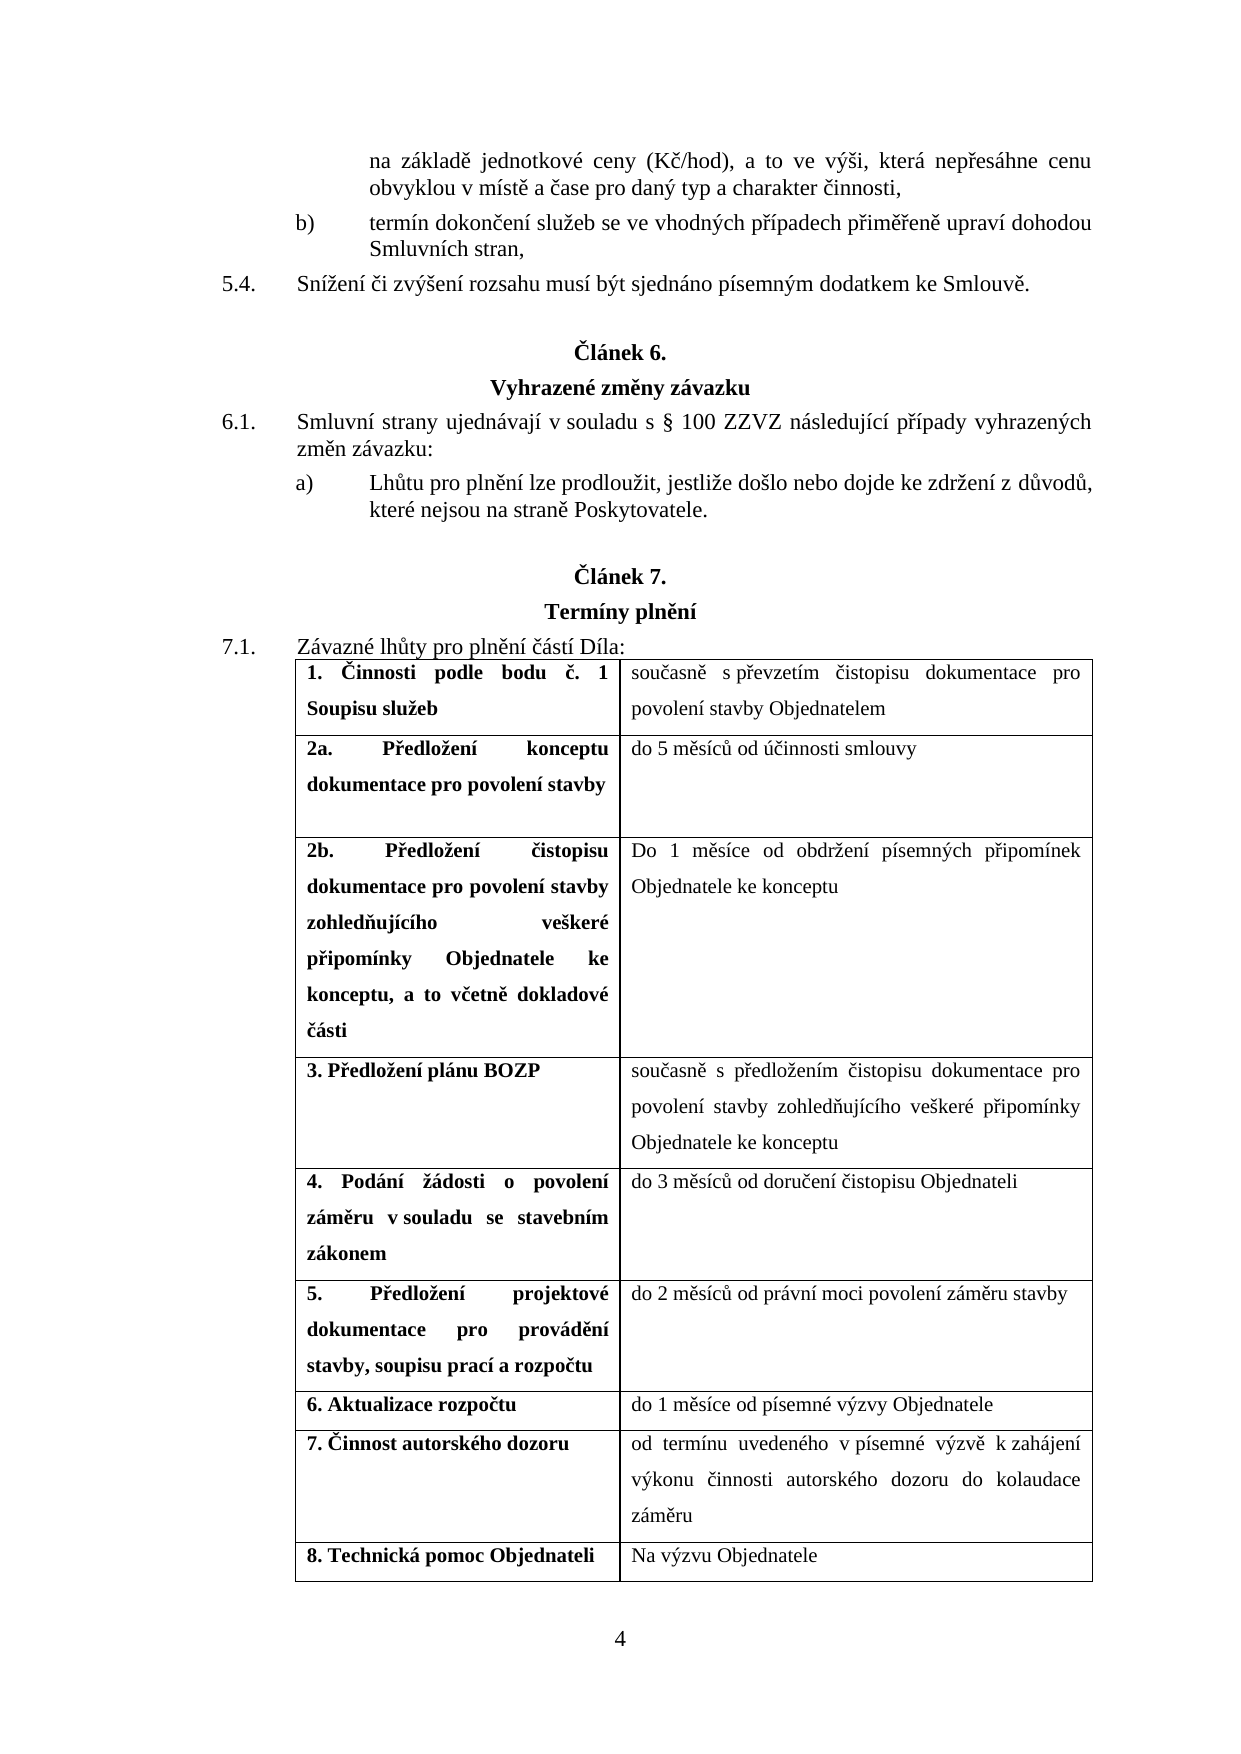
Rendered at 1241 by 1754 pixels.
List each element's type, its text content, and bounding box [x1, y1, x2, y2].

table_cell do od písemné výzvy Objednatele [621, 1392, 1092, 1430]
table_header 1. Činnosti podle bodu č. 1 Soupisu služeb [296, 660, 619, 734]
table_cell současně s předložením čistopisu dokumentace pro povolení stavby zohledňujícího veškeré připomínky Objednatele ke konceptu [621, 1058, 1092, 1168]
text Termíny plnění [148, 598, 1093, 624]
table_cell 7. Činnost autorského dozoru [296, 1431, 619, 1542]
table_cell od obdržení písemných připomínek Objednatele ke konceptu [621, 838, 1092, 1057]
text Snížení či zvýšení rozsahu musí být sjednáno písemným dodatkem ke Smlouvě. [222, 270, 1093, 296]
list Vyhrazené změny závazku [148, 374, 1093, 400]
list Smluvní strany ujednávají v souladu s § 100 ZZVZ následující případy vyhrazených změn závazku: [222, 408, 1093, 461]
table_cell 4. Podání žádosti o povolení záměru v souladu se stavebním zákonem [296, 1169, 619, 1279]
list termín dokončení služeb se ve vhodných případech přiměřeně upraví dohodou Smluvních stran, [295, 209, 1093, 261]
table_cell do od právní moci povolení záměru stavby [621, 1281, 1092, 1391]
table_cell do od účinnosti smlouvy [621, 736, 1092, 837]
table_cell Na výzvu Objednatele [621, 1543, 1092, 1581]
table_cell od termínu uvedeného v písemné výzvě k zahájení výkonu činnosti autorského dozoru do kolaudace záměru [621, 1431, 1092, 1542]
table_cell 6. Aktualizace rozpočtu [296, 1392, 619, 1430]
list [295, 148, 1093, 200]
table_cell 2a. Předložení konceptu dokumentace pro povolení stavby [296, 736, 619, 837]
table_cell 2b. Předložení čistopisu dokumentace pro povolení stavby zohledňujícího veškeré připomínky Objednatele ke konceptu, a to včetně dokladové části [296, 838, 619, 1057]
table_cell 8. Technická pomoc Objednateli [296, 1543, 619, 1581]
table_cell 5. Předložení projektové dokumentace pro provádění stavby, soupisu prací a rozpočtu [296, 1281, 619, 1391]
list Závazné lhůty pro plnění částí Díla: [222, 633, 1093, 659]
list Lhůtu pro plnění lze prodloužit, jestliže došlo nebo dojde ke zdržení z důvodů, které nejsou na straně Poskytovatele. [295, 469, 1093, 522]
table_cell do od doručení čistopisu Objednateli [621, 1169, 1092, 1279]
table_cell 3. Předložení plánu BOZP [296, 1058, 619, 1168]
table_header současně s převzetím čistopisu dokumentace pro povolení stavby Objednatelem [621, 660, 1092, 734]
